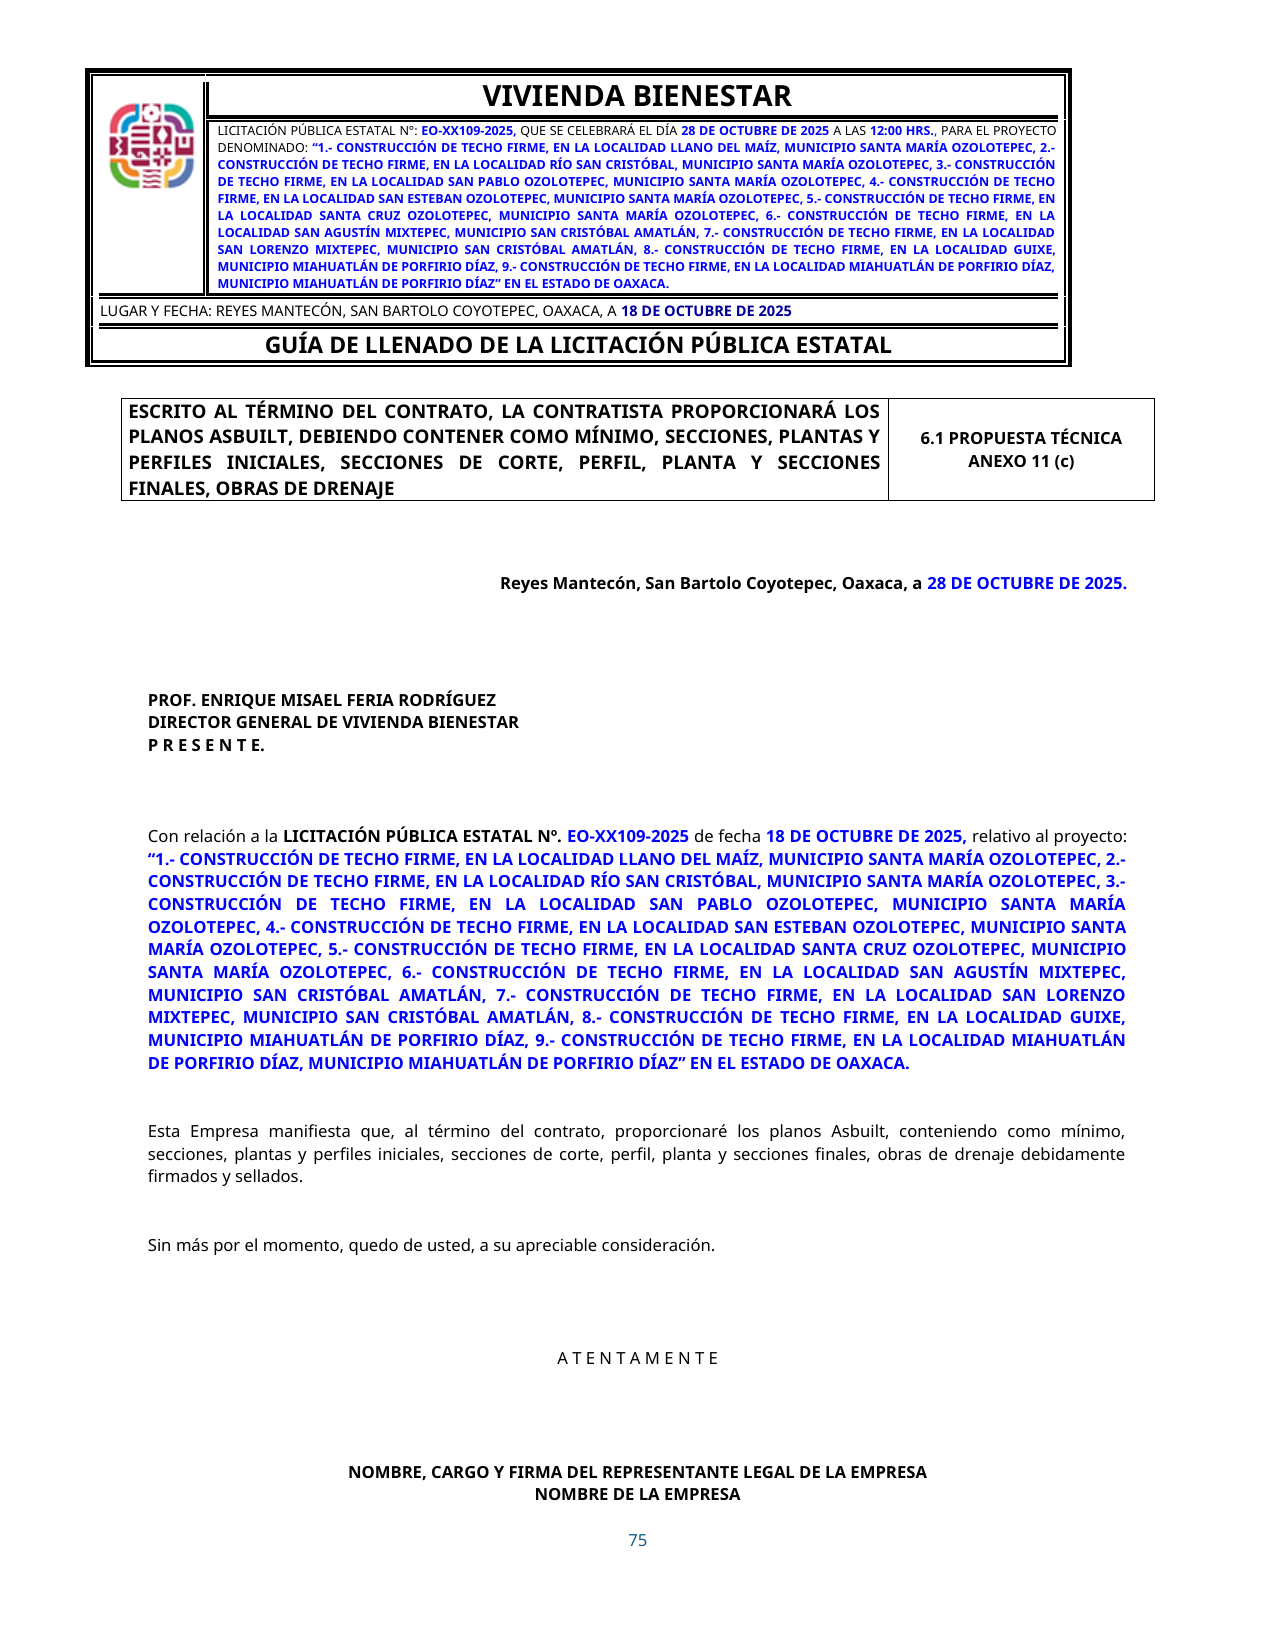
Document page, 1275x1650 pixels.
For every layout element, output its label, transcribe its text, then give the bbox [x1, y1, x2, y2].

text NOMBRE DE LA EMPRESA [148, 1483, 1127, 1506]
text DIRECTOR GENERAL DE VIVIENDA BIENESTAR [148, 711, 1127, 733]
text Reyes Mantecón, San Bartolo Coyotepec, Oaxaca, a 28 DE OCTUBRE DE 2025. [148, 572, 1127, 594]
picture [98, 95, 203, 194]
text NOMBRE, CARGO Y FIRMA DEL REPRESENTANTE LEGAL DE LA EMPRESA [148, 1460, 1127, 1483]
text PROF. ENRIQUE MISAEL FERIA RODRÍGUEZ [148, 688, 1127, 711]
text Esta Empresa manifiesta que, al término del contrato, proporcionaré los planos Asbuilt, conteniendo como mínimo, secciones, plantas y perfiles iniciales, secciones de corte, perfil, planta y secciones finales, obras de drenaje debidamente firmados y sellados. [148, 1119, 1127, 1188]
text P R E S E N T E. [148, 733, 1127, 756]
list Con relación a la LICITACIÓN PÚBLICA ESTATAL Nº. EO-XX109-2025 de fecha 18 DE OCTUBRE DE 2025, relativo al proyecto: “1.- CONSTRUCCIÓN DE TECHO FIRME, EN LA LOCALIDAD LLANO DEL MAÍZ, MUNICIPIO SANTA MARÍA OZOLOTEPEC, 2.- CONSTRUCCIÓN DE TECHO FIRME, EN LA LOCALIDAD RÍO SAN CRISTÓBAL, MUNICIPIO SANTA MARÍA OZOLOTEPEC, 3.- CONSTRUCCIÓN DE TECHO FIRME, EN LA LOCALIDAD SAN PABLO OZOLOTEPEC, MUNICIPIO SANTA MARÍA OZOLOTEPEC, 4.- CONSTRUCCIÓN DE TECHO FIRME, EN LA LOCALIDAD SAN ESTEBAN OZOLOTEPEC, MUNICIPIO SANTA MARÍA OZOLOTEPEC, 5.- CONSTRUCCIÓN DE TECHO FIRME, EN LA LOCALIDAD SANTA CRUZ OZOLOTEPEC, MUNICIPIO SANTA MARÍA OZOLOTEPEC, 6.- CONSTRUCCIÓN DE TECHO FIRME, EN LA LOCALIDAD SAN AGUSTÍN MIXTEPEC, MUNICIPIO SAN CRISTÓBAL AMATLÁN, 7.- CONSTRUCCIÓN DE TECHO FIRME, EN LA LOCALIDAD SAN LORENZO MIXTEPEC, MUNICIPIO SAN CRISTÓBAL AMATLÁN, 8.- CONSTRUCCIÓN DE TECHO FIRME, EN LA LOCALIDAD GUIXE, MUNICIPIO MIAHUATLÁN DE PORFIRIO DÍAZ, 9.- CONSTRUCCIÓN DE TECHO FIRME, EN LA LOCALIDAD MIAHUATLÁN DE PORFIRIO DÍAZ, MUNICIPIO MIAHUATLÁN DE PORFIRIO DÍAZ” EN EL ESTADO DE OAXACA. [148, 824, 1127, 1074]
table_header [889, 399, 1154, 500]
text A T E N T A M E N T E [148, 1347, 1127, 1369]
text Sin más por el momento, quedo de usted, a su apreciable consideración. [148, 1233, 1127, 1256]
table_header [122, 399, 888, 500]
